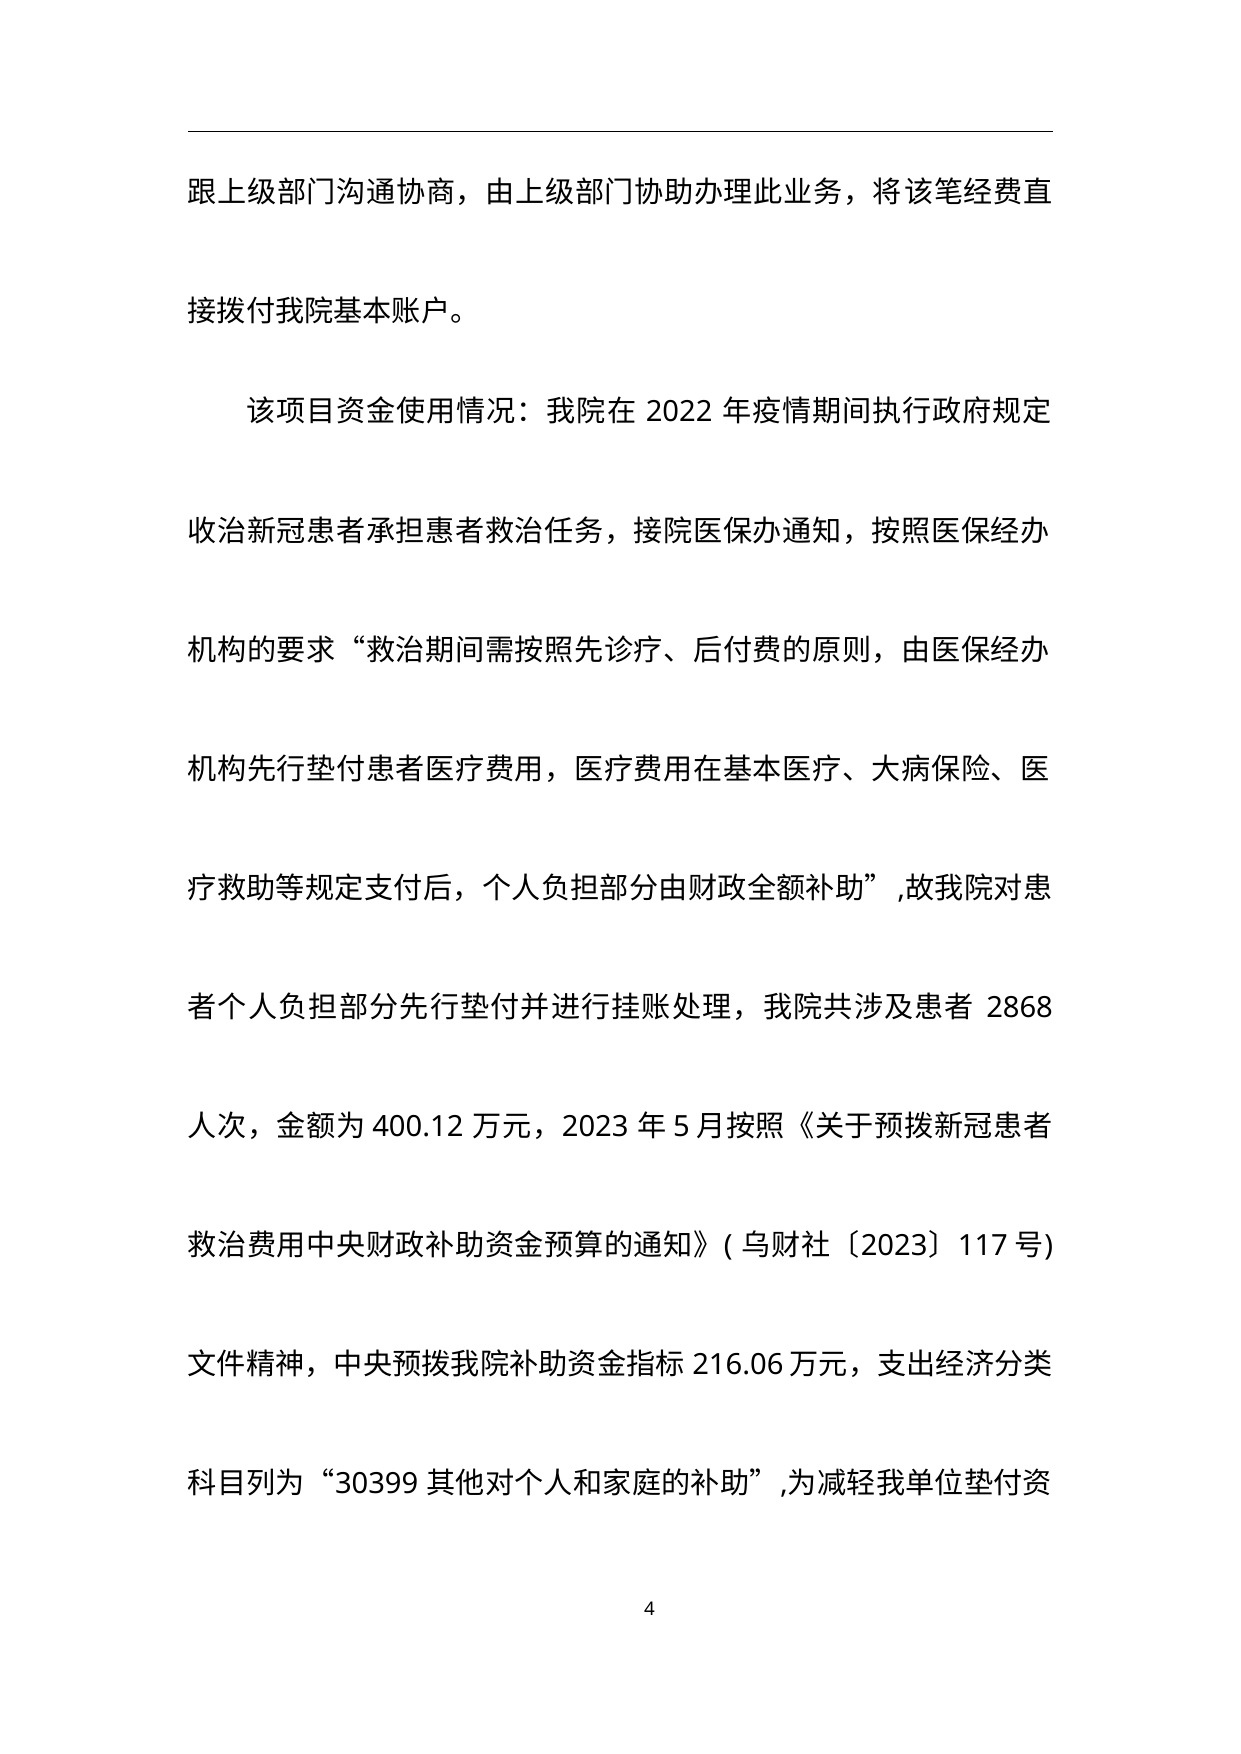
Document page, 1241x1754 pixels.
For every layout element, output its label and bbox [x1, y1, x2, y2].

text [187, 369, 1053, 1521]
text [187, 150, 1053, 348]
